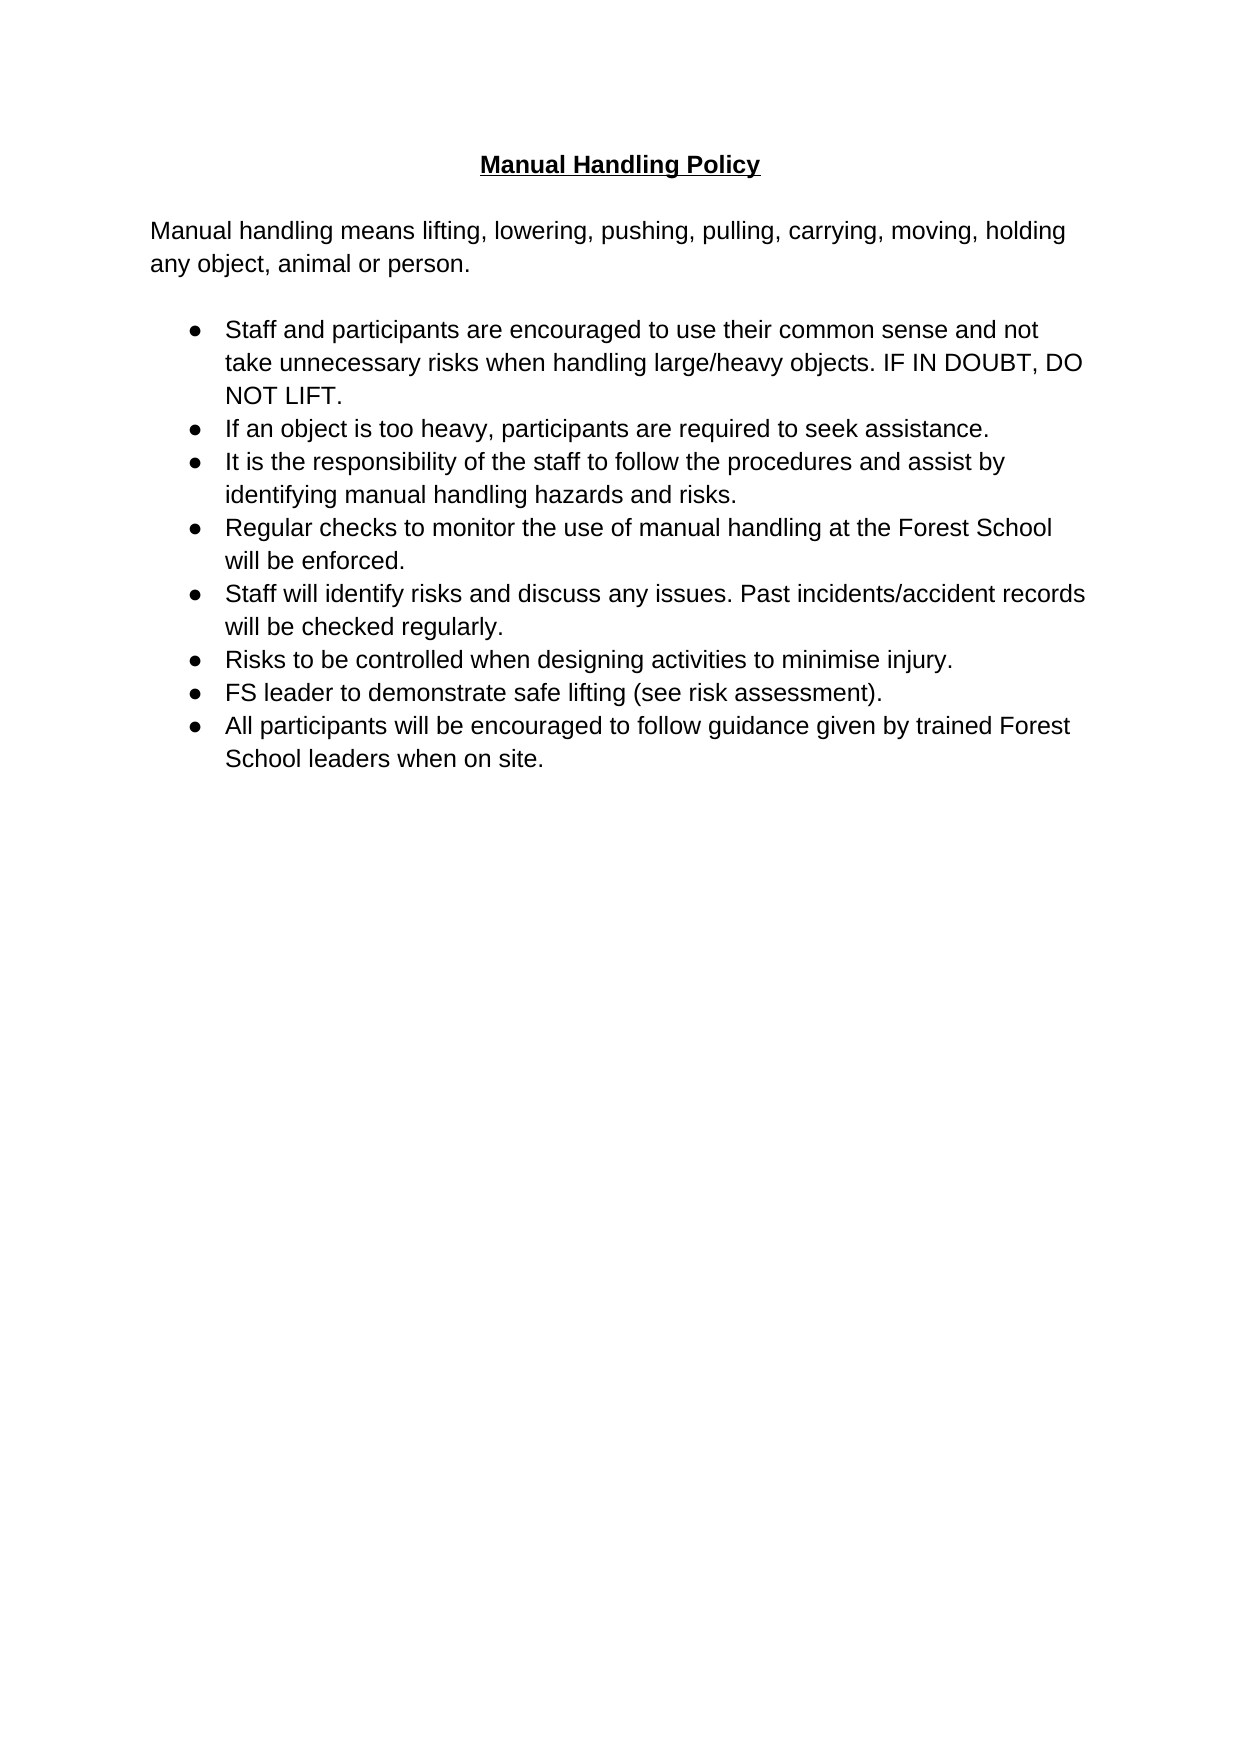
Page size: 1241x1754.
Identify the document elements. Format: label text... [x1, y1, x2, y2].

text Manual handling means lifting, lowering, pushing, pulling, carrying, moving, holding any object, animal or person. [150, 216, 1090, 278]
list Staff will identify risks and discuss any issues. Past incidents/accident records will be checked regularly. [187, 579, 1090, 641]
list If an object is too heavy, participants are required to seek assistance. [187, 414, 1090, 443]
list It is the responsibility of the staff to follow the procedures and assist by identifying manual handling hazards and risks. [187, 447, 1090, 509]
list All participants will be encouraged to follow guidance given by trained Forest School leaders when on site. [187, 711, 1090, 773]
list Staff and participants are encouraged to use their common sense and not take unnecessary risks when handling large/heavy objects. IF IN DOUBT, DO NOT LIFT. [187, 315, 1090, 410]
list Risks to be controlled when designing activities to minimise injury. [187, 645, 1090, 674]
list FS leader to demonstrate safe lifting (see risk assessment). [187, 678, 1090, 707]
text Manual Handling Policy [150, 150, 1090, 179]
list Regular checks to monitor the use of manual handling at the Forest School will be enforced. [187, 513, 1090, 575]
